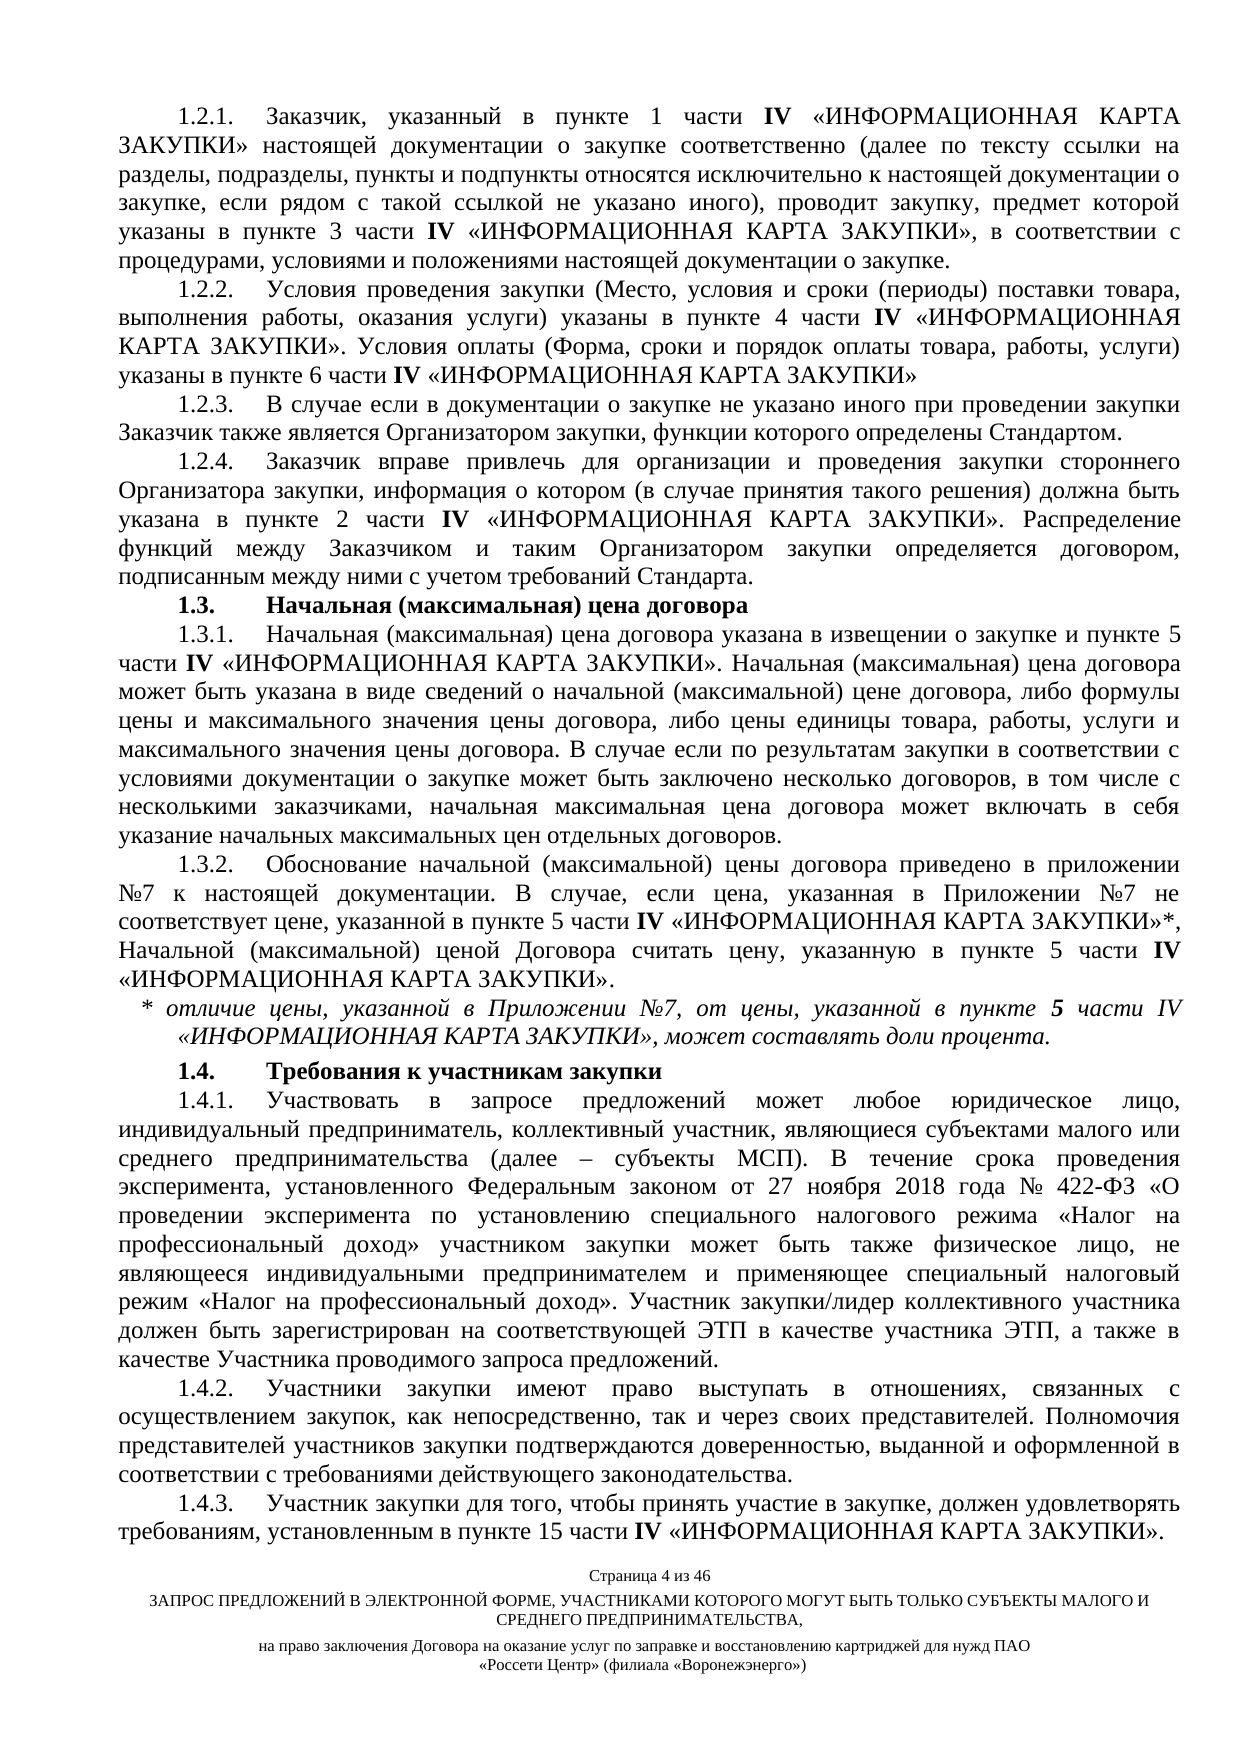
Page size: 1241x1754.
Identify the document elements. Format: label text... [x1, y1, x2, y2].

subtitle Обоснование начальной (максимальной) цены договора приведено в приложении №7 к настоящей документации. В случае, если цена, указанная в Приложении №7 не соответствует цене, указанной в пункте 5 части IV «ИНФОРМАЦИОННАЯ КАРТА ЗАКУПКИ»*, Начальной (максимальной) ценой Договора считать цену, указанную в пункте 5 части IV «ИНФОРМАЦИОННАЯ КАРТА ЗАКУПКИ». [118, 849, 1181, 993]
subtitle Начальная (максимальная) цена договора [118, 590, 1181, 619]
subtitle Участник закупки для того, чтобы принять участие в закупке, должен удовлетворять требованиям, установленным в пункте 15 части IV «ИНФОРМАЦИОННАЯ КАРТА ЗАКУПКИ». [118, 1488, 1181, 1545]
subtitle Участники закупки имеют право выступать в отношениях, связанных с осуществлением закупок, как непосредственно, так и через своих представителей. Полномочия представителей участников закупки подтверждаются доверенностью, выданной и оформленной в соответствии с требованиями действующего законодательства. [118, 1373, 1181, 1488]
subtitle Требования к участникам закупки [118, 1056, 1181, 1085]
subtitle В случае если в документации о закупке не указано иного при проведении закупки Заказчик также является Организатором закупки, функции которого определены Стандартом. [118, 389, 1181, 446]
subtitle Условия проведения закупки (Место, условия и сроки (периоды) поставки товара, выполнения работы, оказания услуги) указаны в пункте 4 части IV «ИНФОРМАЦИОННАЯ КАРТА ЗАКУПКИ». Условия оплаты (Форма, сроки и порядок оплаты товара, работы, услуги) указаны в пункте 6 части IV «ИНФОРМАЦИОННАЯ КАРТА ЗАКУПКИ» [118, 274, 1181, 389]
subtitle Заказчик вправе привлечь для организации и проведения закупки стороннего Организатора закупки, информация о котором (в случае принятия такого решения) должна быть указана в пункте 2 части IV «ИНФОРМАЦИОННАЯ КАРТА ЗАКУПКИ». Распределение функций между Заказчиком и таким Организатором закупки определяется договором, подписанным между ними с учетом требований Стандарта. [118, 446, 1181, 590]
subtitle Участвовать в запросе предложений может любое юридическое лицо, индивидуальный предприниматель, коллективный участник, являющиеся субъектами малого или среднего предпринимательства (далее – субъекты МСП). В течение срока проведения эксперимента, установленного Федеральным законом от 27 ноября 2018 года № 422-ФЗ «О проведении эксперимента по установлению специального налогового режима «Налог на профессиональный доход» участником закупки может быть также физическое лицо, не являющееся индивидуальными предпринимателем и применяющее специальный налоговый режим «Налог на профессиональный доход». Участник закупки/лидер коллективного участника должен быть зарегистрирован на соответствующей ЭТП в качестве участника ЭТП, а также в качестве Участника проводимого запроса предложений. [118, 1085, 1181, 1373]
list * отличие цены, указанной в Приложении №7, от цены, указанной в пункте 5 части IV «ИНФОРМАЦИОННАЯ КАРТА ЗАКУПКИ», может составлять доли процента. [140, 993, 1181, 1050]
subtitle Заказчик, указанный в пункте 1 части IV «ИНФОРМАЦИОННАЯ КАРТА ЗАКУПКИ» настоящей документации о закупке соответственно (далее по тексту ссылки на разделы, подразделы, пункты и подпункты относятся исключительно к настоящей документации о закупке, если рядом с такой ссылкой не указано иного), проводит закупку, предмет которой указаны в пункте 3 части IV «ИНФОРМАЦИОННАЯ КАРТА ЗАКУПКИ», в соответствии с процедурами, условиями и положениями настоящей документации о закупке. [118, 101, 1181, 274]
subtitle Начальная (максимальная) цена договора указана в извещении о закупке и пункте 5 части IV «ИНФОРМАЦИОННАЯ КАРТА ЗАКУПКИ». Начальная (максимальная) цена договора может быть указана в виде сведений о начальной (максимальной) цене договора, либо формулы цены и максимального значения цены договора, либо цены единицы товара, работы, услуги и максимального значения цены договора. В случае если по результатам закупки в соответствии с условиями документации о закупке может быть заключено несколько договоров, в том числе с несколькими заказчиками, начальная максимальная цена договора может включать в себя указание начальных максимальных цен отдельных договоров. [118, 619, 1181, 849]
